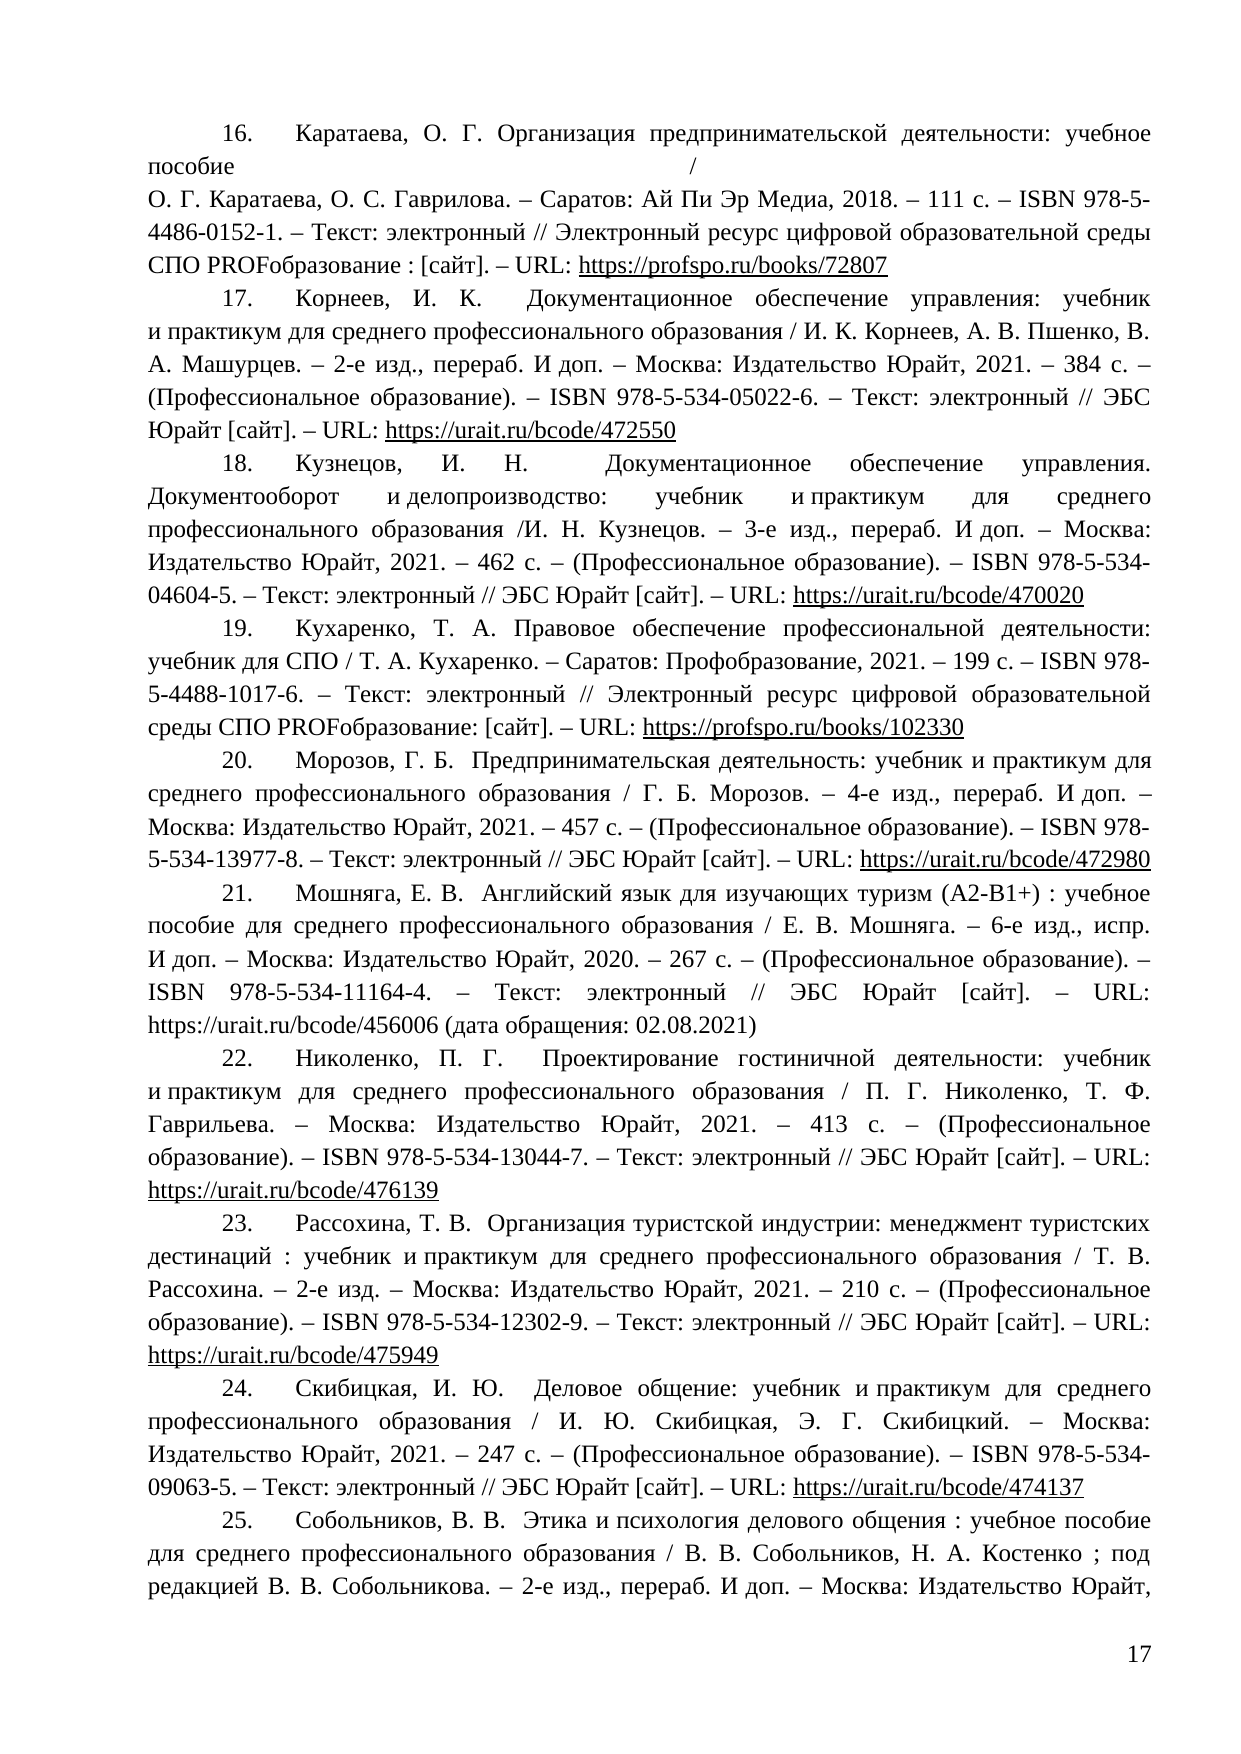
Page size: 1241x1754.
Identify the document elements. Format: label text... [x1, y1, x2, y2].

list Морозов, Г. Б. Предпринимательская деятельность: учебник и практикум для среднего профессионального образования / Г. Б. Морозов. – 4-е изд., перераб. И доп. – Москва: Издательство Юрайт, 2021. – 457 с. – (Профессиональное образование). – ISBN 978-5-534-13977-8. – Текст: электронный // ЭБС Юрайт [сайт]. – URL: https://urait.ru/bcode/472980 [148, 746, 1152, 873]
list Корнеев, И. К. Документационное обеспечение управления: учебник и практикум для среднего профессионального образования / И. К. Корнеев, А. В. Пшенко, В. А. Машурцев. – 2-е изд., перераб. И доп. – Москва: Издательство Юрайт, 2021. – 384 с. – (Профессиональное образование). – ISBN 978-5-534-05022-6. – Текст: электронный // ЭБС Юрайт [сайт]. – URL: https://urait.ru/bcode/472550 [148, 283, 1152, 444]
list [148, 1505, 1152, 1600]
list Кузнецов, И. Н. Документационное обеспечение управления. Документооборот и делопроизводство: учебник и практикум для среднего профессионального образования /И. Н. Кузнецов. – 3-е изд., перераб. И доп. – Москва: Издательство Юрайт, 2021. – 462 с. – (Профессиональное образование). – ISBN 978-5-534-04604-5. – Текст: электронный // ЭБС Юрайт [сайт]. – URL: https://urait.ru/bcode/470020 [148, 448, 1152, 609]
list Николенко, П. Г. Проектирование гостиничной деятельности: учебник и практикум для среднего профессионального образования / П. Г. Николенко, Т. Ф. Гаврильева. – Москва: Издательство Юрайт, 2021. – 413 с. – (Профессиональное образование). – ISBN 978-5-534-13044-7. – Текст: электронный // ЭБС Юрайт [сайт]. – URL: https://urait.ru/bcode/476139 [148, 1043, 1152, 1203]
list Скибицкая, И. Ю. Деловое общение: учебник и практикум для среднего профессионального образования / И. Ю. Скибицкая, Э. Г. Скибицкий. – Москва: Издательство Юрайт, 2021. – 247 с. – (Профессиональное образование). – ISBN 978-5-534-09063-5. – Текст: электронный // ЭБС Юрайт [сайт]. – URL: https://urait.ru/bcode/474137 [148, 1373, 1152, 1501]
list Кухаренко, Т. А. Правовое обеспечение профессиональной деятельности: учебник для СПО / Т. А. Кухаренко. – Саратов: Профобразование, 2021. – 199 c. – ISBN 978-5-4488-1017-6. – Текст: электронный // Электронный ресурс цифровой образовательной среды СПО PROFобразование: [сайт]. – URL: https://profspo.ru/books/102330 [148, 613, 1152, 741]
list Мошняга, Е. В. Английский язык для изучающих туризм (A2-B1+) : учебное пособие для среднего профессионального образования / Е. В. Мошняга. – 6-е изд., испр. И доп. – Москва: Издательство Юрайт, 2020. – 267 с. – (Профессиональное образование). – ISBN 978-5-534-11164-4. – Текст: электронный // ЭБС Юрайт [сайт]. – URL: https://urait.ru/bcode/456006 (дата обращения: 02.08.2021) [148, 878, 1152, 1038]
list Рассохина, Т. В. Организация туристской индустрии: менеджмент туристских дестинаций : учебник и практикум для среднего профессионального образования / Т. В. Рассохина. – 2-е изд. – Москва: Издательство Юрайт, 2021. – 210 с. – (Профессиональное образование). – ISBN 978-5-534-12302-9. – Текст: электронный // ЭБС Юрайт [сайт]. – URL: https://urait.ru/bcode/475949 [148, 1208, 1152, 1369]
list Каратаева, О. Г. Организация предпринимательской деятельности: учебное пособие / О. Г. Каратаева, О. С. Гаврилова. – Саратов: Ай Пи Эр Медиа, 2018. – 111 c. – ISBN 978-5-4486-0152-1. – Текст: электронный // Электронный ресурс цифровой образовательной среды СПО PROFобразование : [сайт]. – URL: https://profspo.ru/books/72807 [148, 118, 1152, 279]
